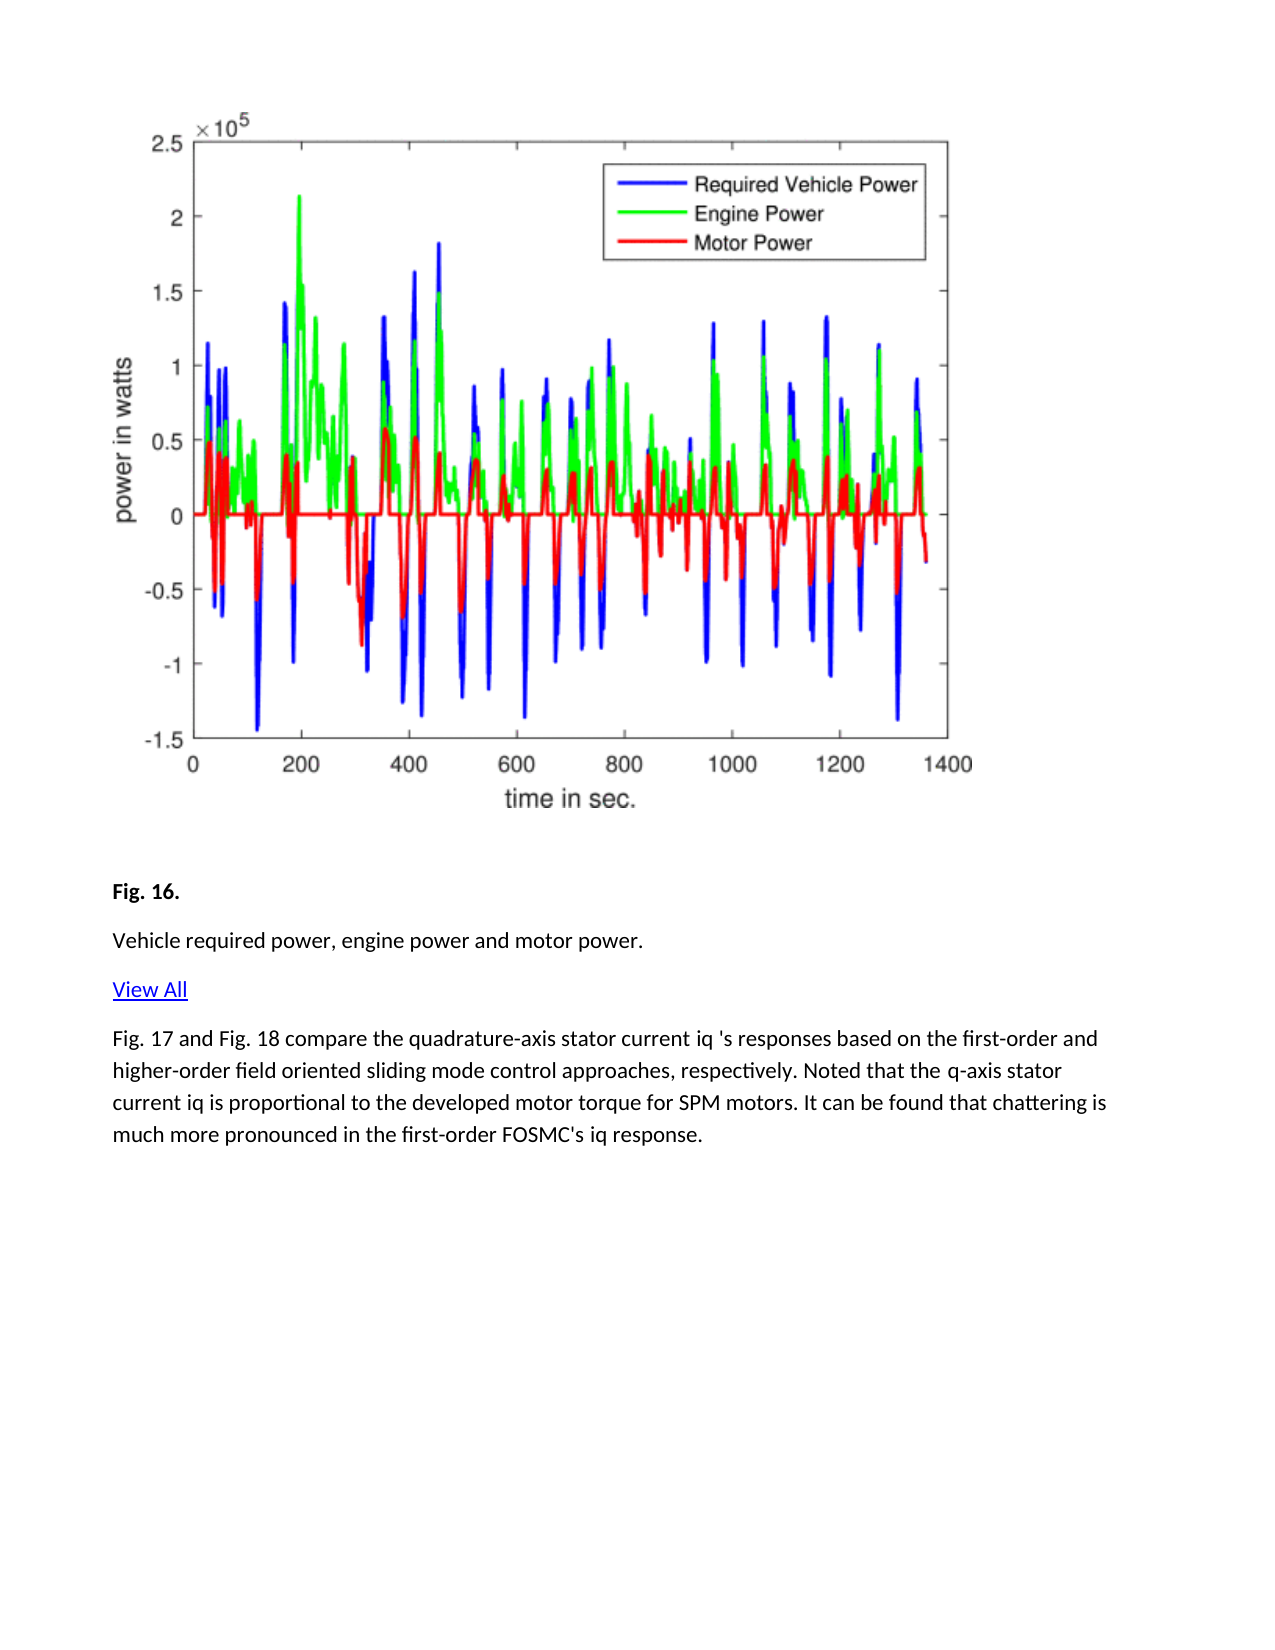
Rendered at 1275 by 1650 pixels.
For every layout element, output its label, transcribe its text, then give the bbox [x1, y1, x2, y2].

picture [112, 112, 972, 808]
text Vehicle required power, engine power and motor power. [112, 926, 1162, 954]
text View All [112, 975, 1162, 1003]
text Fig. 16. [112, 877, 1162, 905]
text Fig. 17 and Fig. 18 compare the quadrature-axis stator current iq 's responses based on the first-order and higher-order field oriented sliding mode control approaches, respectively. Noted that the q-axis stator current iq is proportional to the developed motor torque for SPM motors. It can be found that chattering is much more pronounced in the first-order FOSMC's iq response. [112, 1024, 1162, 1148]
